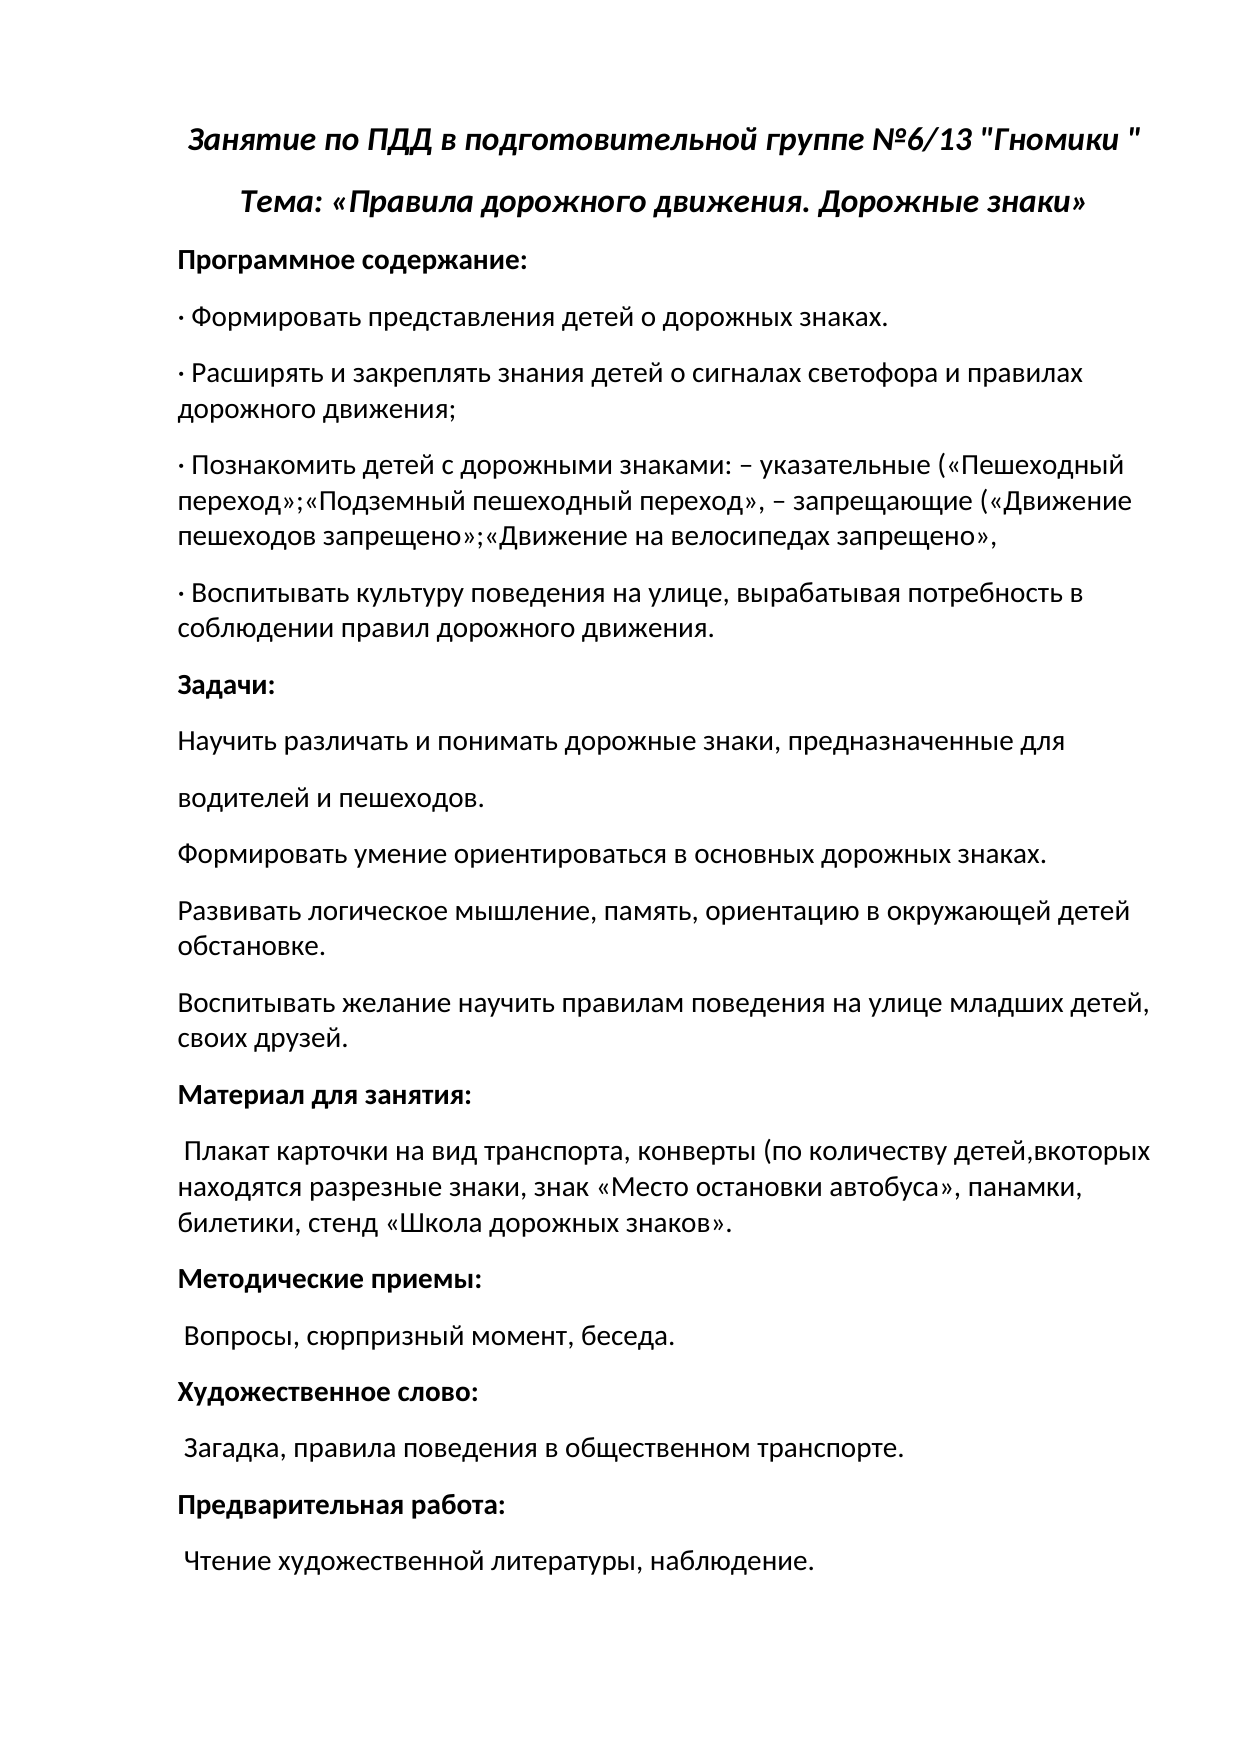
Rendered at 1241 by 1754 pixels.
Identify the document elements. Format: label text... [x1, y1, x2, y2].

text Художественное слово: [177, 1373, 1152, 1409]
text Воспитывать желание научить правилам поведения на улице младших детей, своих друзей. [177, 984, 1152, 1055]
text · Познакомить детей с дорожными знаками: – указательные («Пешеходный переход»;«Подземный пешеходный переход», – запрещающие («Движение пешеходов запрещено»;«Движение на велосипедах запрещено», [177, 446, 1152, 553]
text Предварительная работа: [177, 1486, 1152, 1522]
text · Формировать представления детей о дорожных знаках. [177, 298, 1152, 333]
text Научить различать и понимать дорожные знаки, предназначенные для [177, 722, 1152, 758]
text Вопросы, сюрпризный момент, беседа. [177, 1317, 1152, 1352]
text · Воспитывать культуру поведения на улице, вырабатывая потребность в соблюдении правил дорожного движения. [177, 574, 1152, 645]
text Методические приемы: [177, 1260, 1152, 1296]
text Развивать логическое мышление, память, ориентацию в окружающей детей обстановке. [177, 892, 1152, 963]
text Задачи: [177, 666, 1152, 702]
text Тема: «Правила дорожного движения. Дорожные знаки» [177, 180, 1152, 220]
text Программное содержание: [177, 241, 1152, 277]
text Материал для занятия: [177, 1076, 1152, 1112]
text · Расширять и закреплять знания детей о сигналах светофора и правилах дорожного движения; [177, 354, 1152, 425]
text Занятие по ПДД в подготовительной группе №6/13 "Гномики " [177, 118, 1152, 159]
text Плакат карточки на вид транспорта, конверты (по количеству детей,вкоторых находятся разрезные знаки, знак «Место остановки автобуса», панамки, билетики, стенд «Школа дорожных знаков». [177, 1132, 1152, 1239]
text Чтение художественной литературы, наблюдение. [177, 1542, 1152, 1578]
text Загадка, правила поведения в общественном транспорте. [177, 1429, 1152, 1465]
text водителей и пешеходов. [177, 779, 1152, 814]
text Формировать умение ориентироваться в основных дорожных знаках. [177, 835, 1152, 871]
